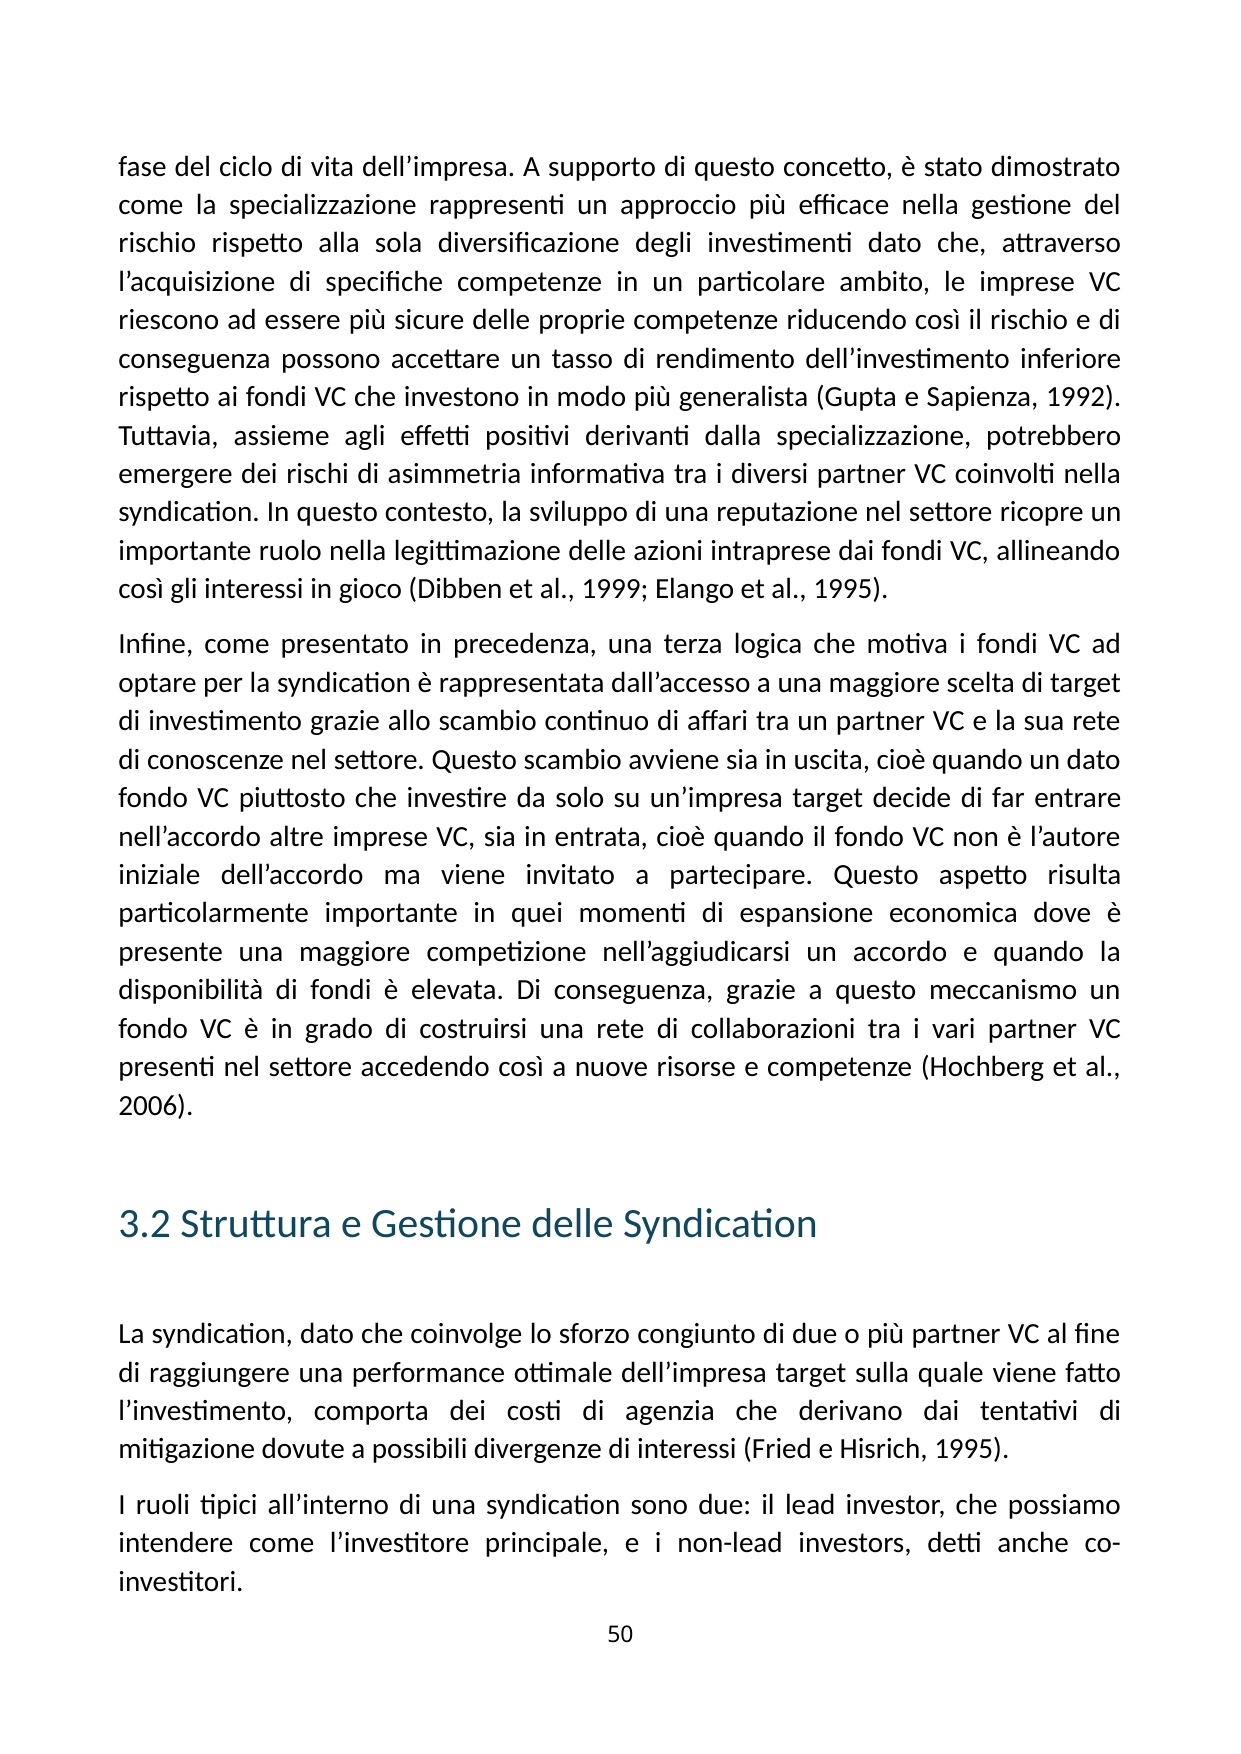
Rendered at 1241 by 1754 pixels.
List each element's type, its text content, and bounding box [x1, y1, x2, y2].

text I ruoli tipici all’interno di una syndication sono due: il lead investor, che possiamo intendere come l’investitore principale, e i non-lead investors, detti anche co-investitori. [118, 1486, 1122, 1598]
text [118, 148, 1122, 606]
text Infine, come presentato in precedenza, una terza logica che motiva i fondi VC ad optare per la syndication è rappresentata dall’accesso a una maggiore scelta di target di investimento grazie allo scambio continuo di affari tra un partner VC e la sua rete di conoscenze nel settore. Questo scambio avviene sia in uscita, cioè quando un dato fondo VC piuttosto che investire da solo su un’impresa target decide di far entrare nell’accordo altre imprese VC, sia in entrata, cioè quando il fondo VC non è l’autore iniziale dell’accordo ma viene invitato a partecipare. Questo aspetto risulta particolarmente importante in quei momenti di espansione economica dove è presente una maggiore competizione nell’aggiudicarsi un accordo e quando la disponibilità di fondi è elevata. Di conseguenza, grazie a questo meccanismo un fondo VC è in grado di costruirsi una rete di collaborazioni tra i vari partner VC presenti nel settore accedendo così a nuove risorse e competenze (Hochberg et al., 2006). [118, 626, 1122, 1122]
subtitle 3.2 Struttura e Gestione delle Syndication [118, 1197, 1122, 1248]
text La syndication, dato che coinvolge lo sforzo congiunto di due o più partner VC al fine di raggiungere una performance ottimale dell’impresa target sulla quale viene fatto l’investimento, comporta dei costi di agenzia che derivano dai tentativi di mitigazione dovute a possibili divergenze di interessi (Fried e Hisrich, 1995). [118, 1315, 1122, 1466]
